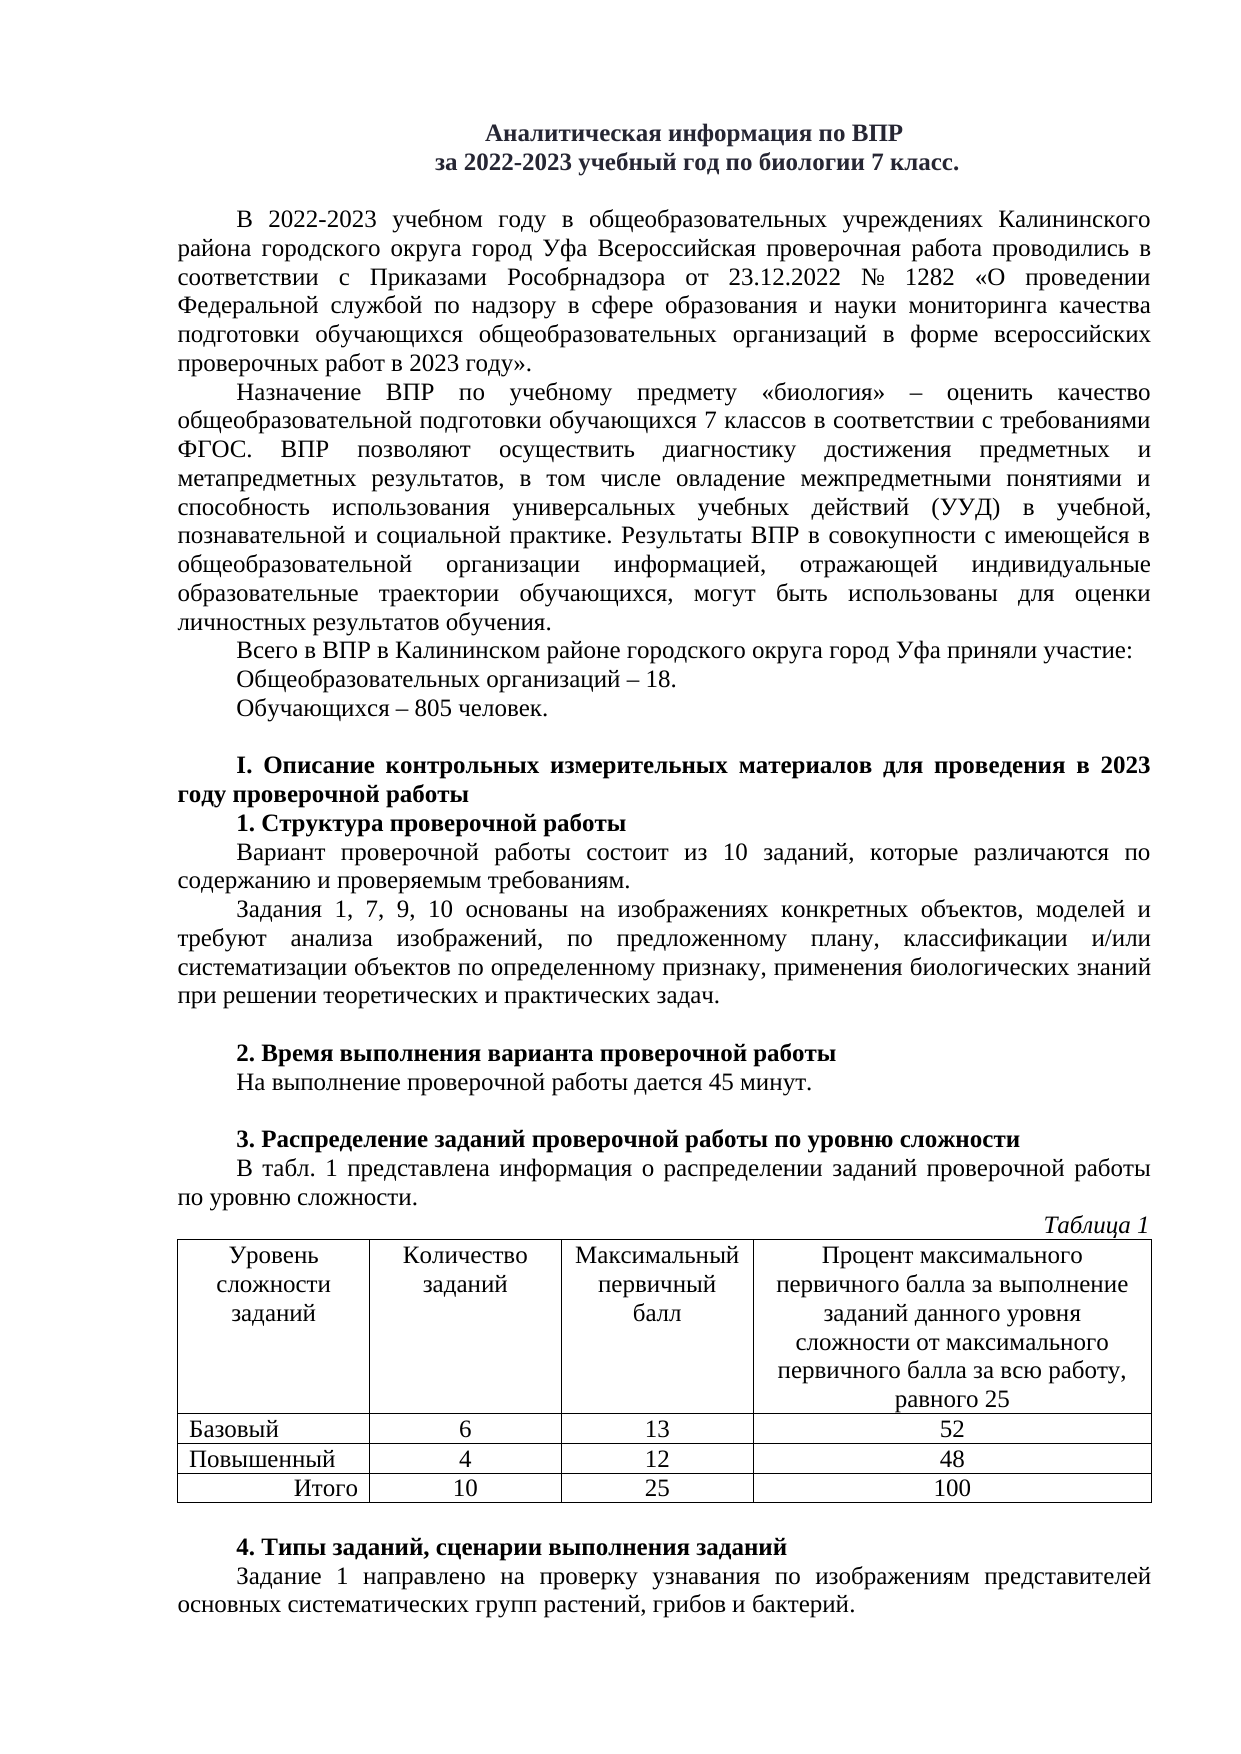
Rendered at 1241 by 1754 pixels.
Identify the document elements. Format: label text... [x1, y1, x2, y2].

text Аналитическая информация по ВПР [236, 118, 1152, 147]
table_cell 6 [370, 1414, 561, 1443]
text 1. Структура проверочной работы [177, 808, 1152, 837]
table_cell Итого [178, 1474, 369, 1502]
table_cell 12 [562, 1444, 753, 1472]
table_cell 48 [754, 1444, 1151, 1472]
table_header Уровень сложности заданий [178, 1240, 369, 1413]
text В 2022-2023 учебном году в общеобразовательных учреждениях Калининского района городского округа город Уфа Всероссийская проверочная работа проводились в соответствии с Приказами Рособрнадзора от 23.12.2022 № 1282 «О проведении Федеральной службой по надзору в сфере образования и науки мониторинга качества подготовки обучающихся общеобразовательных организаций в форме всероссийских проверочных работ в 2023 году». [177, 204, 1152, 377]
text 2. Время выполнения варианта проверочной работы [177, 1038, 1152, 1067]
text Общеобразовательных организаций – 18. [177, 664, 1152, 693]
text I. Описание контрольных измерительных материалов для проведения в 2023 году проверочной работы [177, 751, 1152, 808]
table_cell 10 [370, 1474, 561, 1502]
table_header Максимальный первичный балл [562, 1240, 753, 1413]
text 3. Распределение заданий проверочной работы по уровню сложности [177, 1124, 1152, 1153]
text Вариант проверочной работы состоит из 10 заданий, которые различаются по содержанию и проверяемым требованиям. [177, 837, 1152, 894]
table_cell 52 [754, 1414, 1151, 1443]
table_cell 100 [754, 1474, 1151, 1502]
text за 2022-2023 учебный год по биологии 7 класс. [236, 147, 1152, 176]
text Обучающихся – 805 человек. [177, 693, 1152, 722]
text Назначение ВПР по учебному предмету «биология» – оценить качество общеобразовательной подготовки обучающихся 7 классов в соответствии с требованиями ФГОС. ВПР позволяют осуществить диагностику достижения предметных и метапредметных результатов, в том числе овладение межпредметными понятиями и способность использования универсальных учебных действий (УУД) в учебной, познавательной и социальной практике. Результаты ВПР в совокупности с имеющейся в общеобразовательной организации информацией, отражающей индивидуальные образовательные траектории обучающихся, могут быть использованы для оценки личностных результатов обучения. [177, 377, 1152, 636]
table_cell Базовый [178, 1414, 369, 1443]
table_header Процент максимального первичного балла за выполнение заданий данного уровня сложности от максимального первичного балла за всю работу, равного 25 [754, 1240, 1151, 1413]
text Всего в ВПР в Калининском районе городского округа город Уфа приняли участие: [177, 636, 1152, 664]
text Таблица 1 [177, 1211, 1152, 1239]
text Задания 1, 7, 9, 10 основаны на изображениях конкретных объектов, моделей и требуют анализа изображений, по предложенному плану, классификации и/или систематизации объектов по определенному признаку, применения биологических знаний при решении теоретических и практических задач. [177, 894, 1152, 1009]
table_cell 13 [562, 1414, 753, 1443]
text В табл. 1 представлена информация о распределении заданий проверочной работы по уровню сложности. [177, 1153, 1152, 1211]
table_cell 25 [562, 1474, 753, 1502]
text Задание 1 направлено на проверку узнавания по изображениям представителей основных систематических групп растений, грибов и бактерий. [177, 1561, 1152, 1618]
text На выполнение проверочной работы дается 45 минут. [177, 1067, 1152, 1096]
table_cell Повышенный [178, 1444, 369, 1472]
text 4. Типы заданий, сценарии выполнения заданий [177, 1532, 1152, 1561]
table_cell 4 [370, 1444, 561, 1472]
table_header Количество заданий [370, 1240, 561, 1413]
